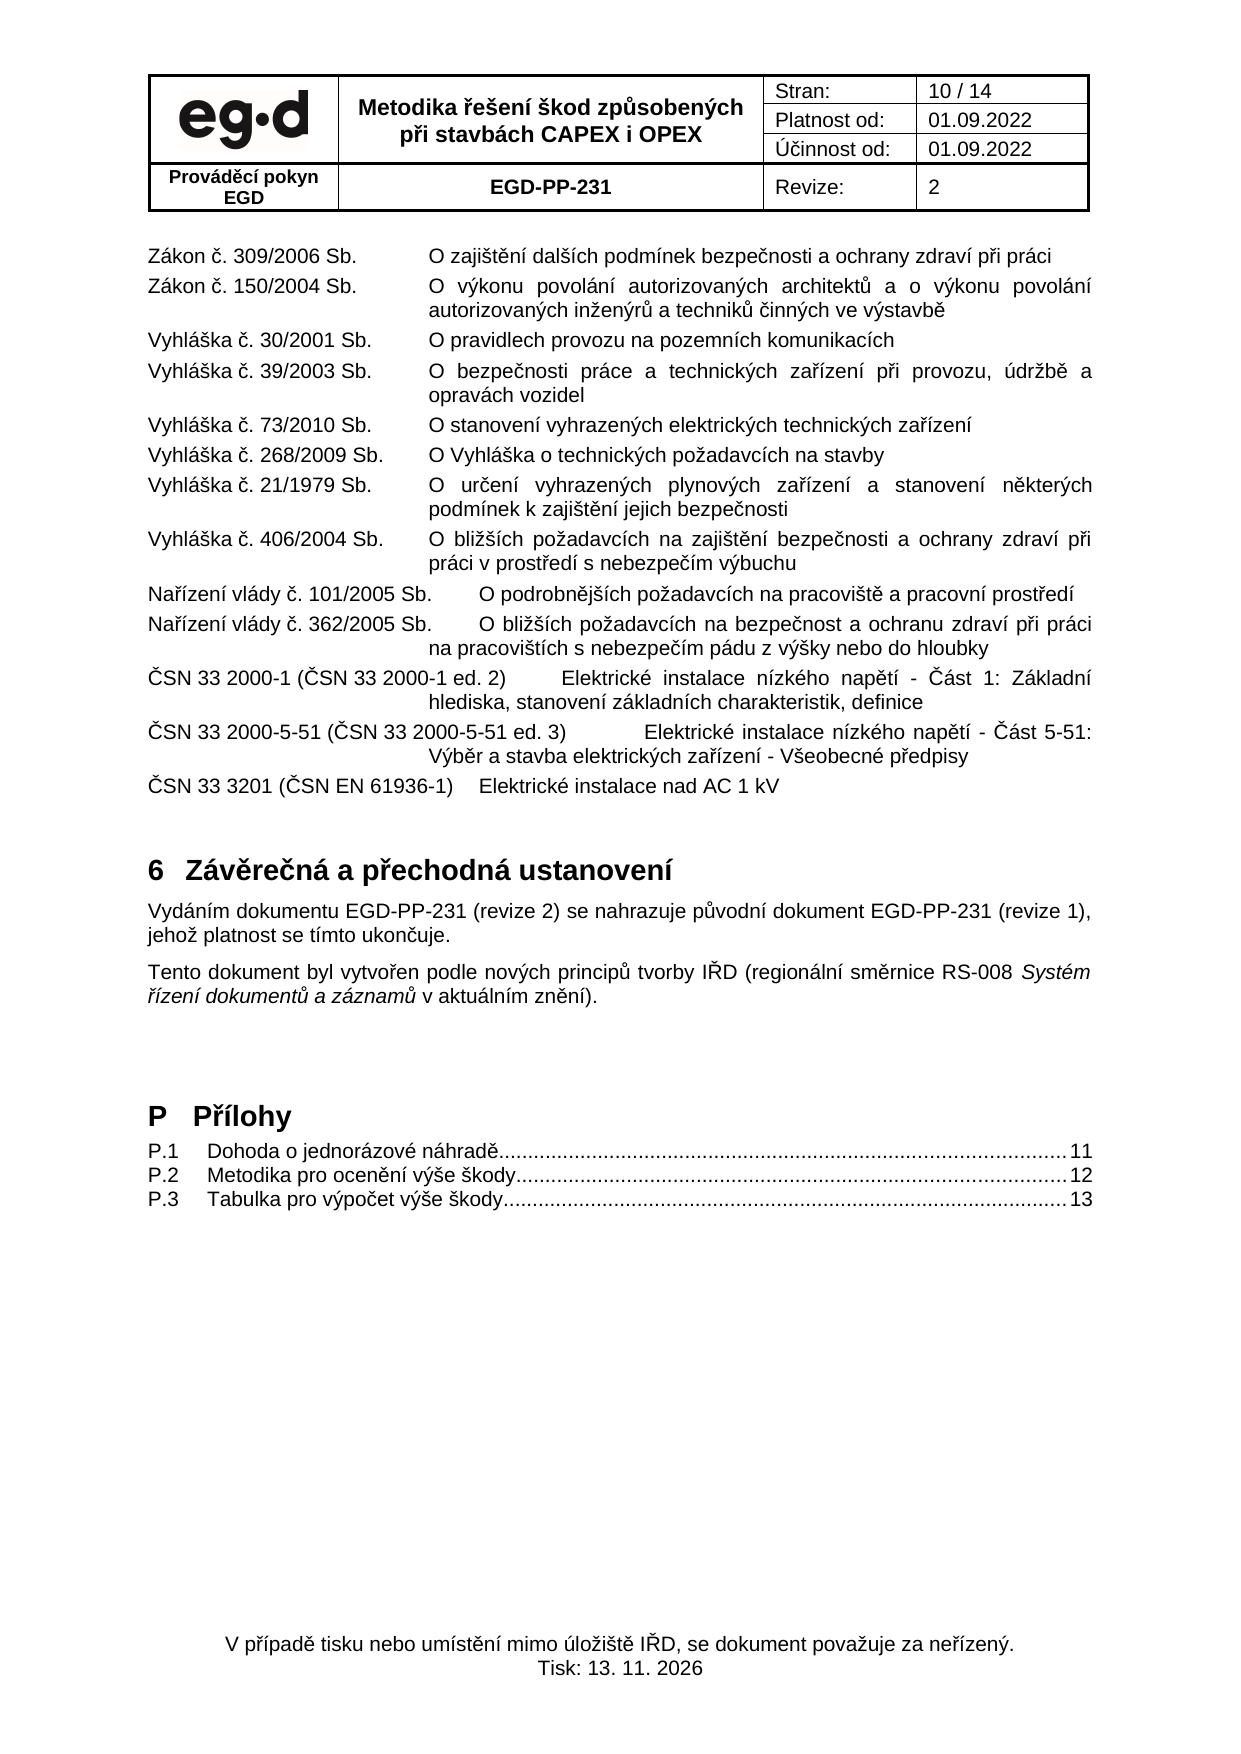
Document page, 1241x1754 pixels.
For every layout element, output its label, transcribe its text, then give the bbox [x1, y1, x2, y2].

text P.1 Dohoda o jednorázové náhradě 11 [148, 1139, 1092, 1163]
text ČSN 33 2000-1 (ČSN 33 2000-1 ed. 2) Elektrické instalace nízkého napětí - Část 1: Základní hlediska, stanovení základních charakteristik, definice [148, 666, 1092, 714]
text Nařízení vlády č. 101/2005 Sb. O podrobnějších požadavcích na pracoviště a pracovní prostředí [148, 581, 1092, 605]
text Vyhláška č. 73/2010 Sb. O stanovení vyhrazených elektrických technických zařízení [148, 413, 1092, 437]
text Přílohy [148, 1099, 1092, 1133]
text Tento dokument byl vytvořen podle nových principů tvorby IŘD (regionální směrnice RS-008 Systém řízení dokumentů a záznamů v aktuálním znění). [148, 960, 1092, 1008]
subtitle Závěrečná a přechodná ustanovení [148, 853, 1092, 887]
text Zákon č. 150/2004 Sb. O výkonu povolání autorizovaných architektů a o výkonu povolání autorizovaných inženýrů a techniků činných ve výstavbě [148, 274, 1092, 322]
text ČSN 33 2000-5-51 (ČSN 33 2000-5-51 ed. 3) Elektrické instalace nízkého napětí - Část 5-51: Výběr a stavba elektrických zařízení - Všeobecné předpisy [148, 720, 1092, 768]
text Vyhláška č. 30/2001 Sb. O pravidlech provozu na pozemních komunikacích [148, 328, 1092, 352]
text Zákon č. 309/2006 Sb. O zajištění dalších podmínek bezpečnosti a ochrany zdraví při práci [148, 244, 1092, 268]
text Vyhláška č. 39/2003 Sb. O bezpečnosti práce a technických zařízení při provozu, údržbě a opravách vozidel [148, 358, 1092, 406]
text Nařízení vlády č. 362/2005 Sb. O bližších požadavcích na bezpečnost a ochranu zdraví při práci na pracovištích s nebezpečím pádu z výšky nebo do hloubky [148, 612, 1092, 659]
text P.3 Tabulka pro výpočet výše škody 13 [148, 1187, 1092, 1211]
text Vyhláška č. 268/2009 Sb. O Vyhláška o technických požadavcích na stavby [148, 443, 1092, 467]
text Vyhláška č. 406/2004 Sb. O bližších požadavcích na zajištění bezpečnosti a ochrany zdraví při práci v prostředí s nebezpečím výbuchu [148, 527, 1092, 575]
text Vyhláška č. 21/1979 Sb. O určení vyhrazených plynových zařízení a stanovení některých podmínek k zajištění jejich bezpečnosti [148, 473, 1092, 521]
text Vydáním dokumentu EGD-PP-231 (revize 2) se nahrazuje původní dokument EGD-PP-231 (revize 1), jehož platnost se tímto ukončuje. [148, 899, 1092, 947]
picture [179, 90, 308, 152]
text P.2 Metodika pro ocenění výše škody 12 [148, 1163, 1092, 1187]
text ČSN 33 3201 (ČSN EN 61936-1) Elektrické instalace nad AC 1 kV [148, 774, 1092, 798]
